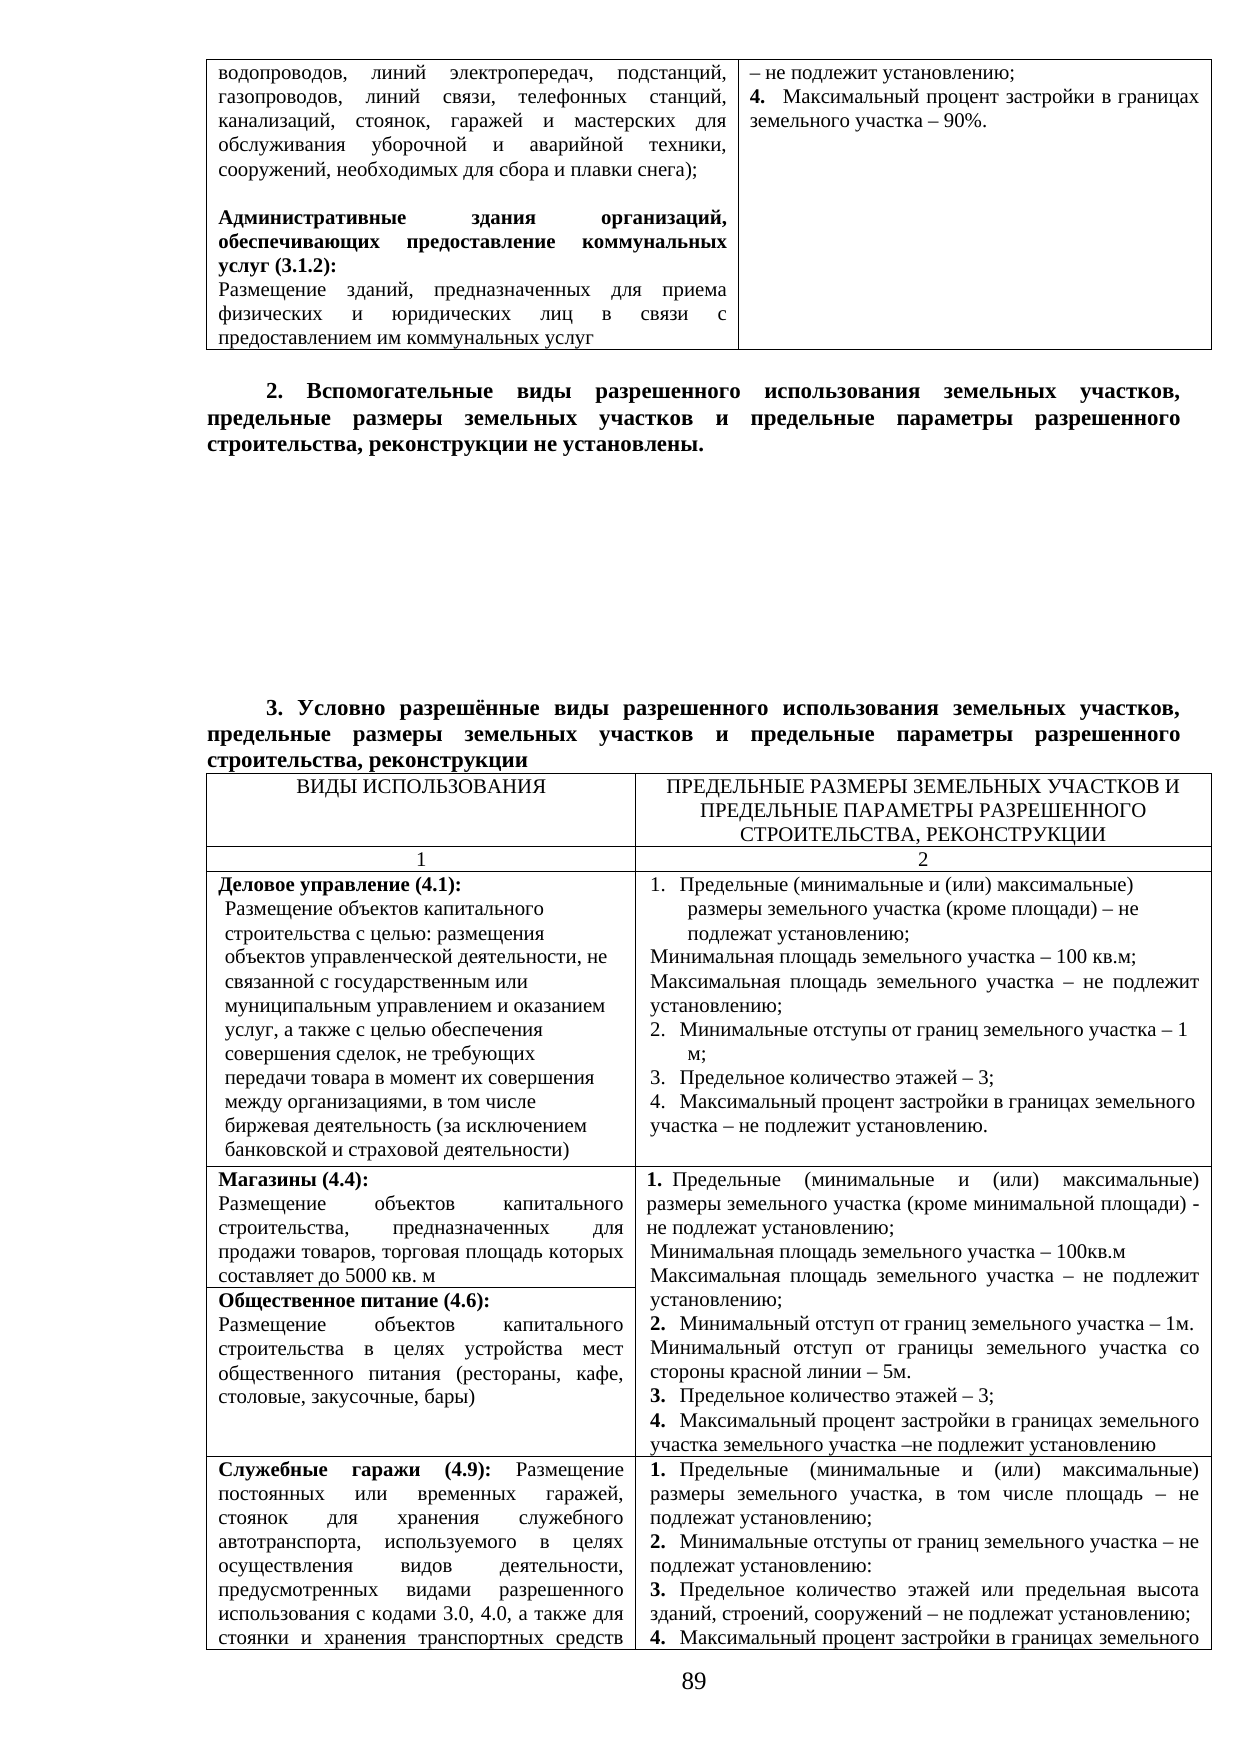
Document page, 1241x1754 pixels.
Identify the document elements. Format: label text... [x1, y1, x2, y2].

table_cell Деловое управление (4.1): Размещение объектов капитального строительства с целью: размещения объектов управленческой деятельности, не связанной с государственным или муниципальным управлением и оказанием услуг, а также с целью обеспечения совершения сделок, не требующих передачи товара в момент их совершения между организациями, в том числе биржевая деятельность (за исключением банковской и страховой деятельности) [207, 872, 635, 1166]
table_header ВИДЫ ИСПОЛЬЗОВАНИЯ [207, 774, 635, 846]
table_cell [739, 60, 1211, 349]
table_cell 1 [207, 847, 635, 871]
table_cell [207, 1457, 635, 1649]
table_header ПРЕДЕЛЬНЫЕ РАЗМЕРЫ ЗЕМЕЛЬНЫХ УЧАСТКОВ И ПРЕДЕЛЬНЫЕ ПАРАМЕТРЫ РАЗРЕШЕННОГО СТРОИТЕЛЬСТВА, РЕКОНСТРУКЦИИ [636, 774, 1211, 846]
table_cell Предельные (минимальные и (или) максимальные) размеры земельного участка (кроме площади) – не подлежат установлению; Минимальная площадь земельного участка – 100 кв.м; Максимальная площадь земельного участка – не подлежит установлению; Минимальные отступы от границ земельного участка – 1 м; Предельное количество этажей – 3; Максимальный процент застройки в границах земельного участка – не подлежит установлению. [636, 872, 1211, 1166]
table_cell Общественное питание (4.6): Размещение объектов капитального строительства в целях устройства мест общественного питания (рестораны, кафе, столовые, закусочные, бары) [207, 1288, 635, 1456]
text 2. Вспомогательные виды разрешенного использования земельных участков, предельные размеры земельных участков и предельные параметры разрешенного строительства, реконструкции не установлены. [207, 378, 1181, 457]
table_cell Предельные (минимальные и (или) максимальные) размеры земельного участка (кроме минимальной площади) - не подлежат установлению; Минимальная площадь земельного участка – 100кв.м Максимальная площадь земельного участка – не подлежит установлению; Минимальный отступ от границ земельного участка – 1м. Минимальный отступ от границы земельного участка со стороны красной линии – 5м. Предельное количество этажей – 3; Максимальный процент застройки в границах земельного участка земельного участка –не подлежит установлению [636, 1167, 1211, 1456]
text 3. Условно разрешённые виды разрешенного использования земельных участков, предельные размеры земельных участков и предельные параметры разрешенного строительства, реконструкции [207, 694, 1181, 773]
table_cell Магазины (4.4): Размещение объектов капитального строительства, предназначенных для продажи товаров, торговая площадь которых составляет до 5000 кв. м [207, 1167, 635, 1287]
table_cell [636, 1457, 1211, 1649]
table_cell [207, 60, 738, 349]
table_cell 2 [636, 847, 1211, 871]
